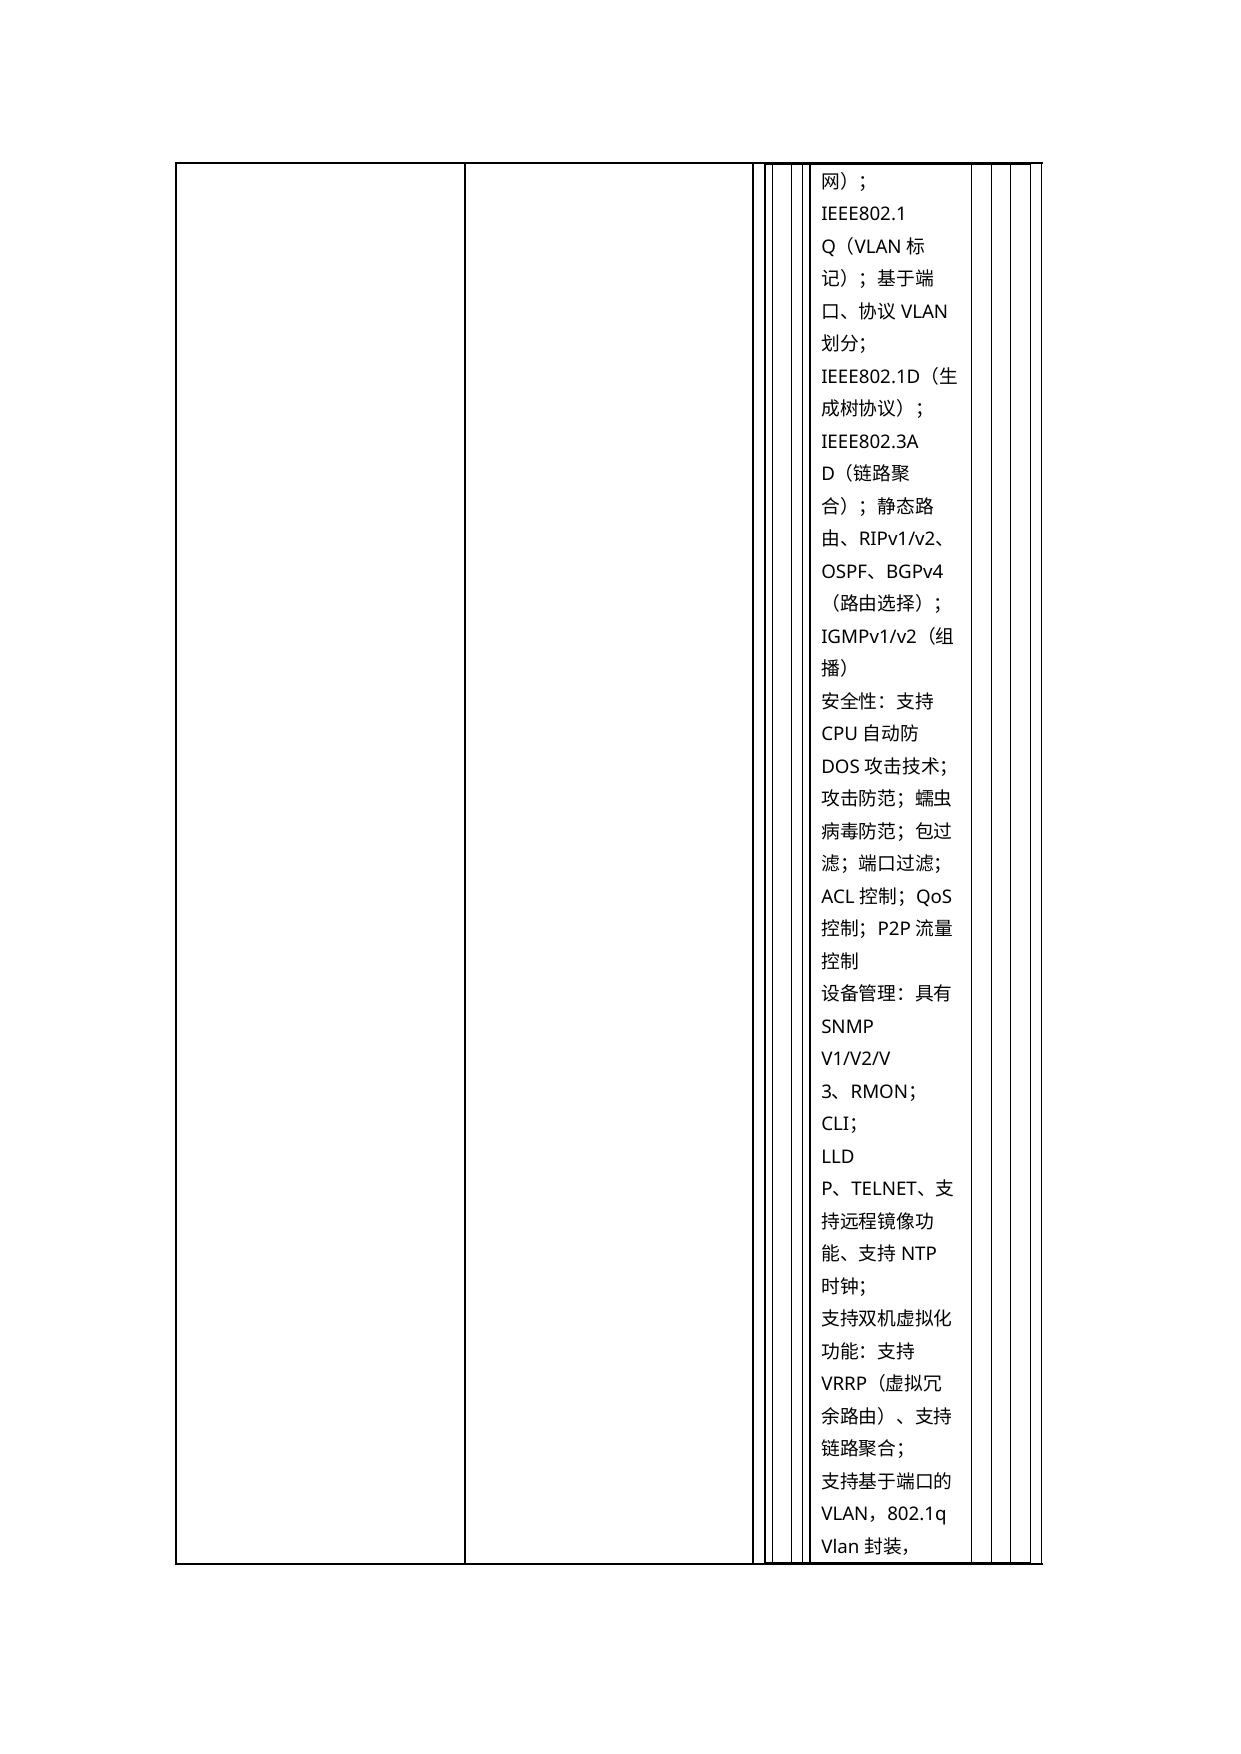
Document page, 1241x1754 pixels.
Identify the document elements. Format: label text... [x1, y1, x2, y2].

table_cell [1031, 164, 1041, 1563]
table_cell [773, 165, 791, 1562]
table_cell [972, 165, 991, 1562]
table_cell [754, 164, 764, 1563]
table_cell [792, 165, 802, 1562]
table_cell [1011, 165, 1030, 1562]
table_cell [992, 165, 1010, 1562]
table_cell 1 [177, 164, 464, 1563]
table_cell [466, 164, 752, 1563]
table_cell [811, 165, 971, 1562]
